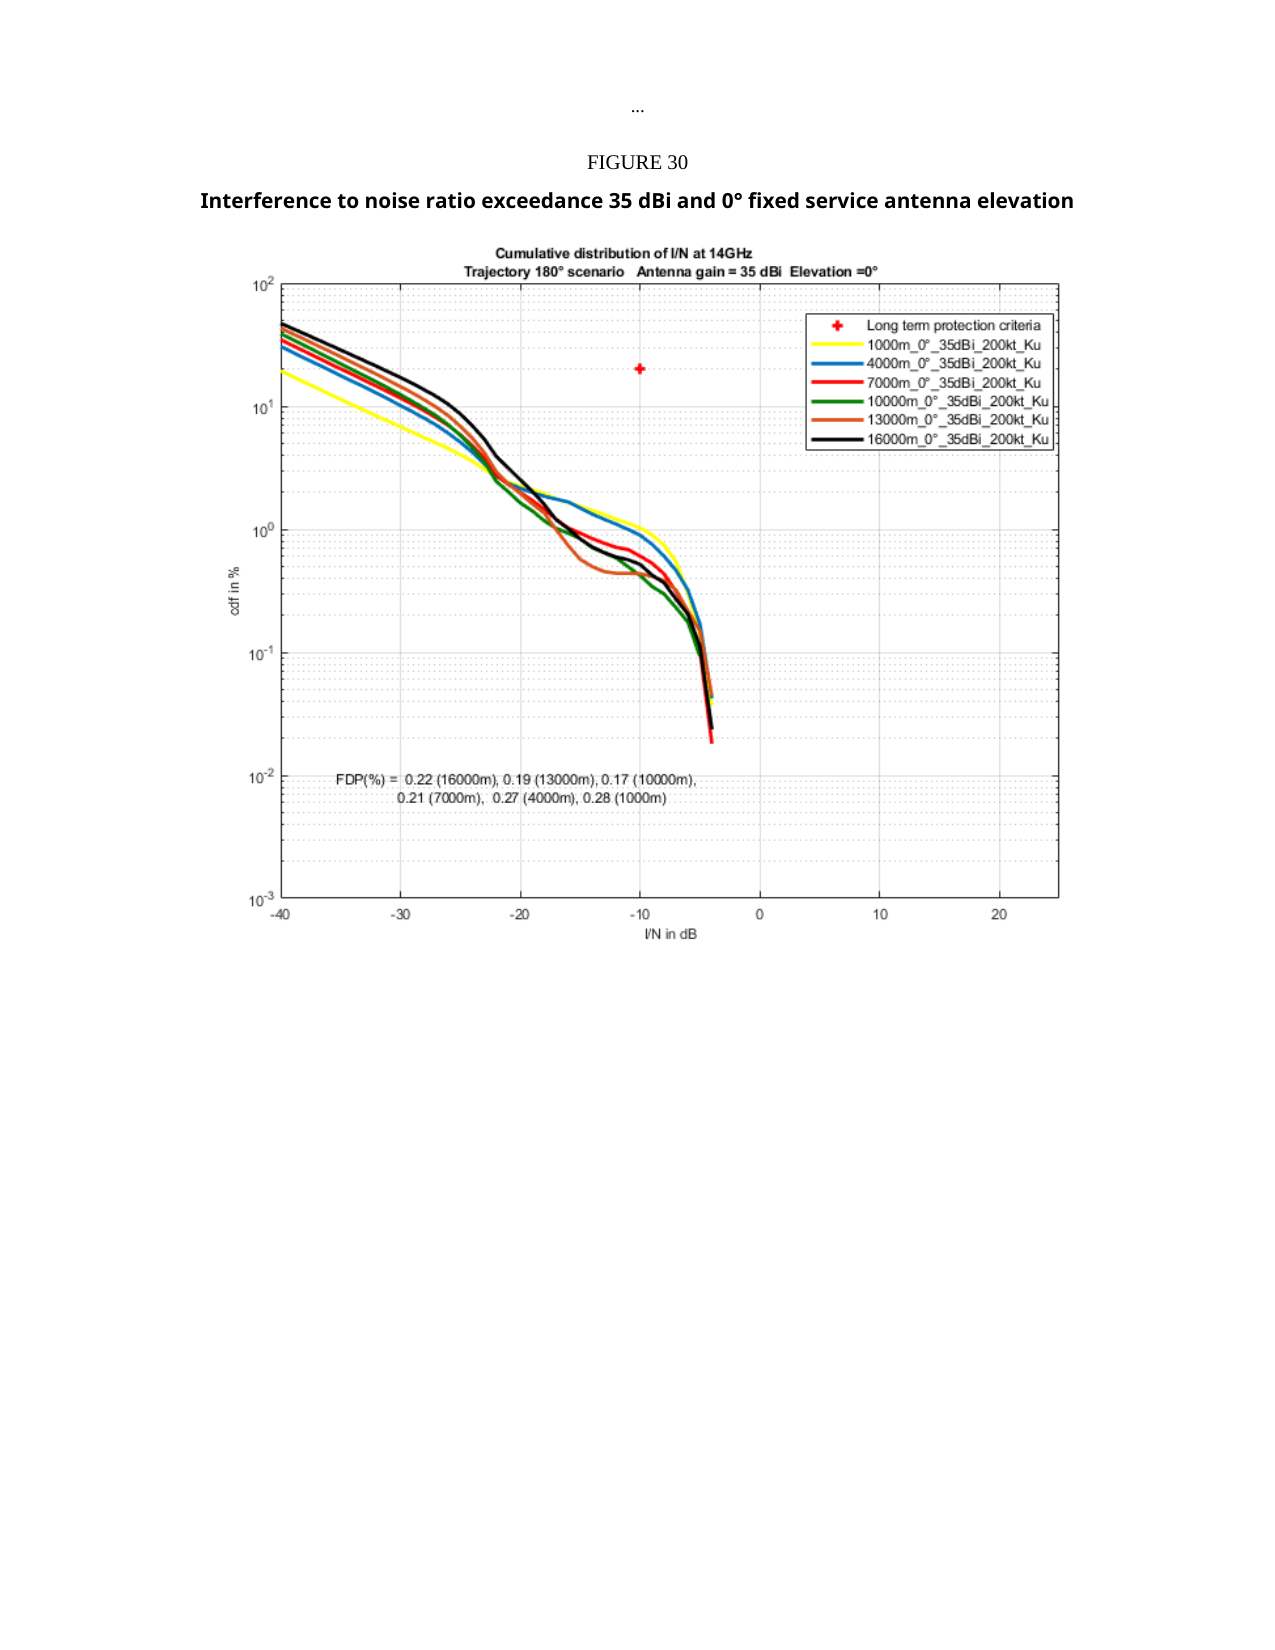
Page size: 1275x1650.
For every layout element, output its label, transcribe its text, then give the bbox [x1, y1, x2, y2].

text figure 30 [150, 150, 1125, 174]
picture [150, 227, 1154, 981]
text Interference to noise ratio exceedance 35 dBi and 0° fixed service antenna elevation [150, 187, 1125, 215]
